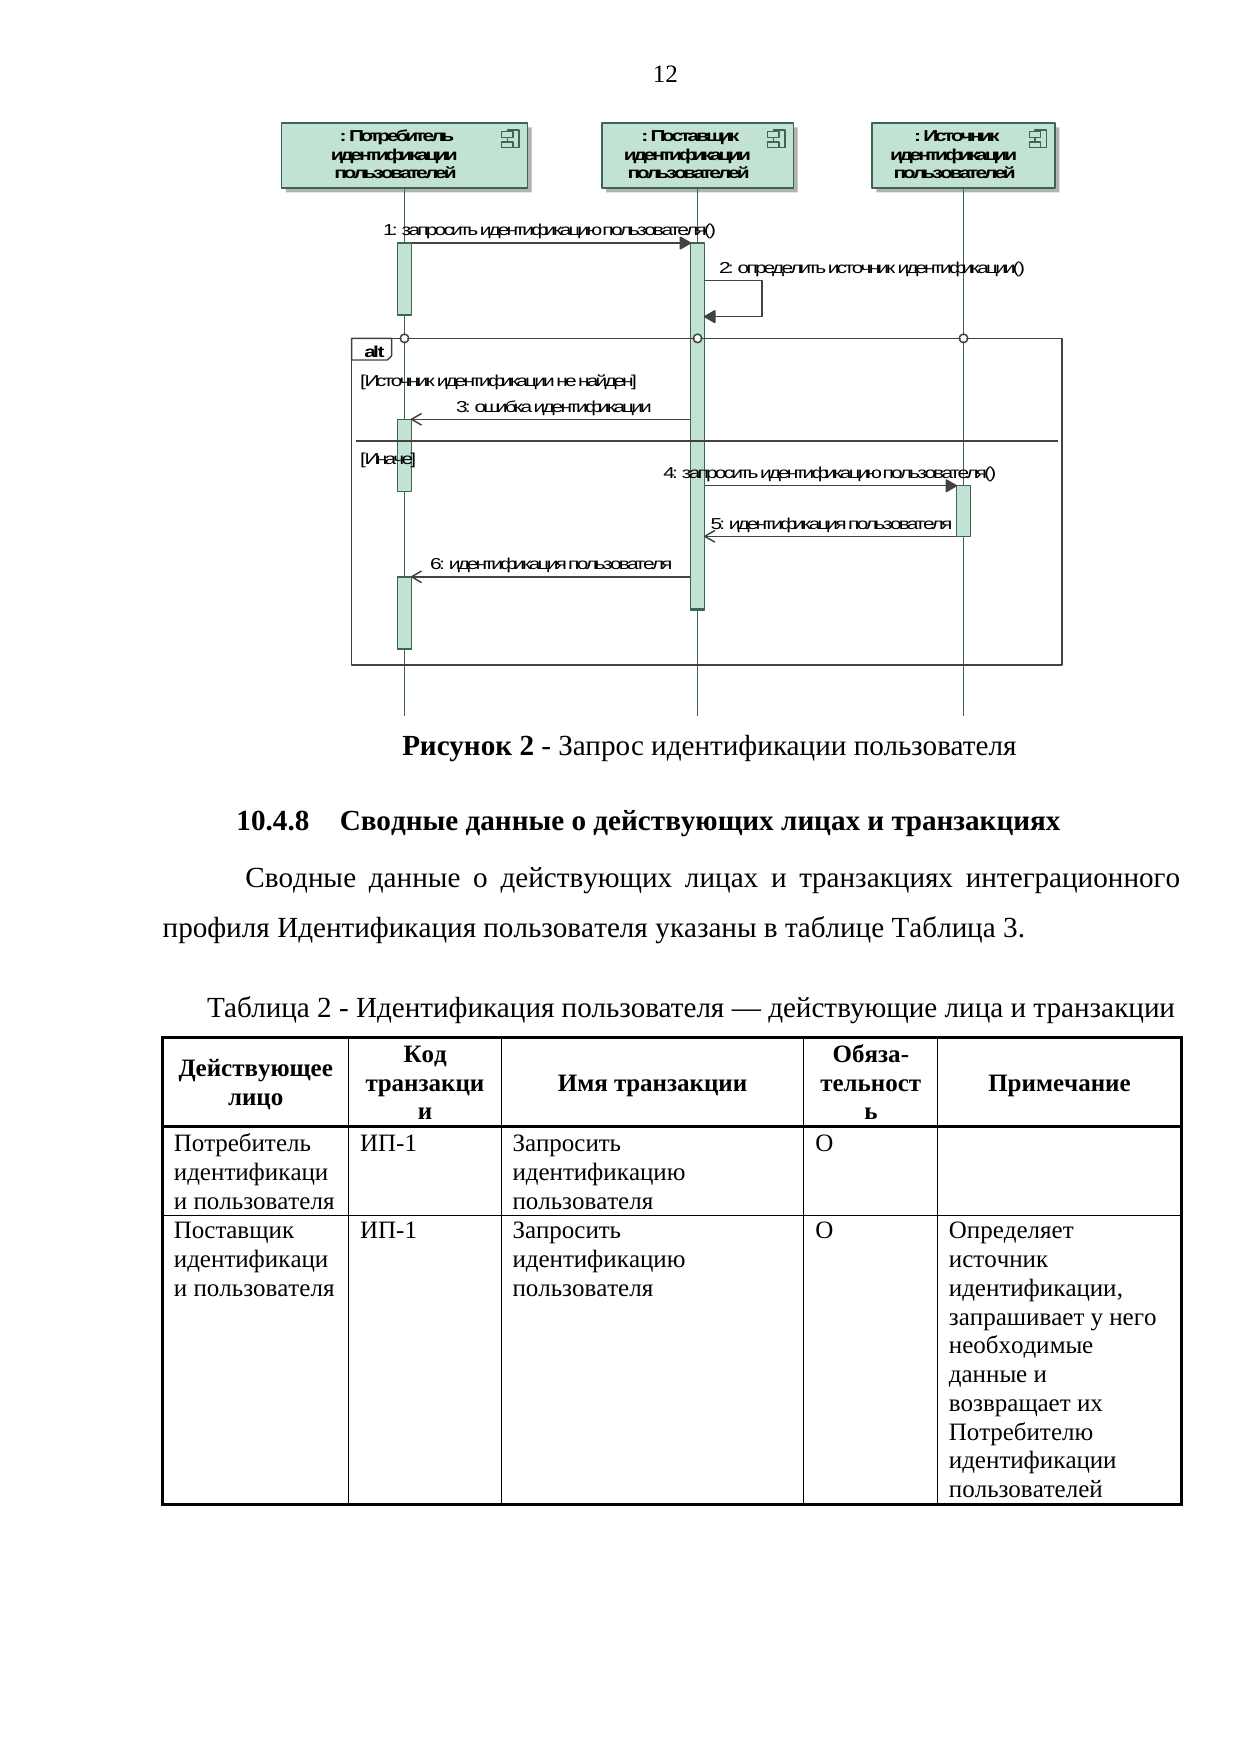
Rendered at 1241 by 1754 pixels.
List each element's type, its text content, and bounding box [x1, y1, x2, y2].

table_cell Запросить идентификацию пользователя [502, 1216, 803, 1503]
table_cell Потребитель идентификации пользователя [164, 1128, 348, 1214]
table_cell Запросить идентификацию пользователя [502, 1128, 803, 1214]
table_cell О [804, 1128, 937, 1214]
table_cell Определяет источник идентификации, запрашивает у него необходимые данные и возвращает их Потребителю идентификации пользователей [938, 1216, 1180, 1503]
table_header Обязательность [804, 1039, 937, 1125]
table_cell Поставщик идентификации пользователя [164, 1216, 348, 1503]
subtitle Сводные данные о действующих лицах и транзакциях [236, 803, 1181, 837]
text - Запрос идентификации пользователя [192, 728, 1152, 762]
table_header Действующее лицо [164, 1039, 348, 1125]
table_cell [938, 1128, 1180, 1214]
table_cell ИП-1 [349, 1216, 501, 1503]
text Сводные данные о действующих лицах и транзакциях интеграционного профиля Идентификация пользователя указаны в таблице 3. [162, 860, 1181, 944]
table_cell ИП-1 [349, 1128, 501, 1214]
table_cell О [804, 1216, 937, 1503]
table_header Примечание [938, 1039, 1180, 1125]
table_header Имя транзакции [502, 1039, 803, 1125]
table_header Код транзакции [349, 1039, 501, 1125]
text - Идентификация пользователя — действующие лица и транзакции [207, 990, 1181, 1023]
